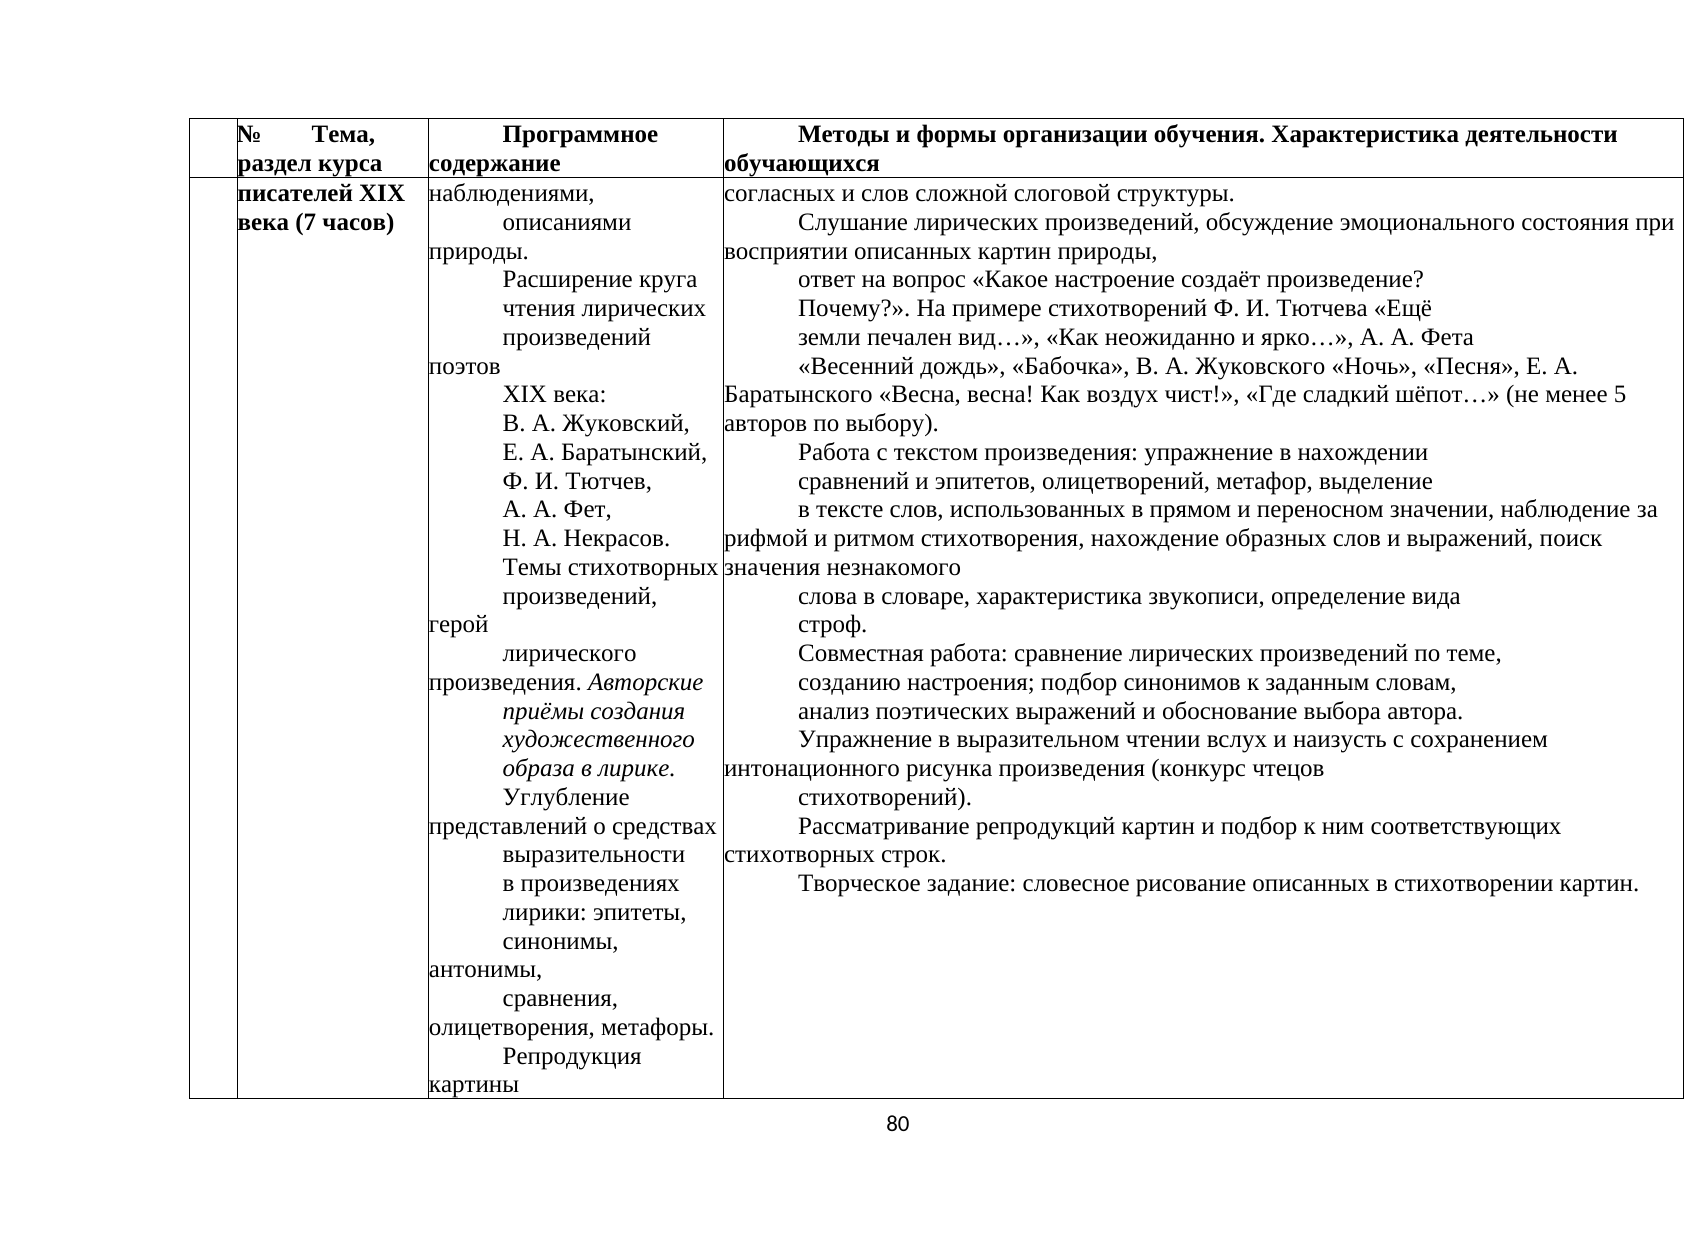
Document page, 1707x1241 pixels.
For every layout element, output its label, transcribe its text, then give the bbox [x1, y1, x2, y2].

table_header № [190, 119, 237, 177]
table_header Методы и формы организации обучения. Характеристика деятельности обучающихся [724, 119, 1683, 177]
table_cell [429, 178, 723, 1098]
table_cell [238, 178, 428, 1098]
table_header Тема, раздел курса [238, 119, 428, 177]
table_cell 7 [190, 178, 237, 1098]
table_header Программное содержание [429, 119, 723, 177]
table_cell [724, 178, 1683, 1098]
